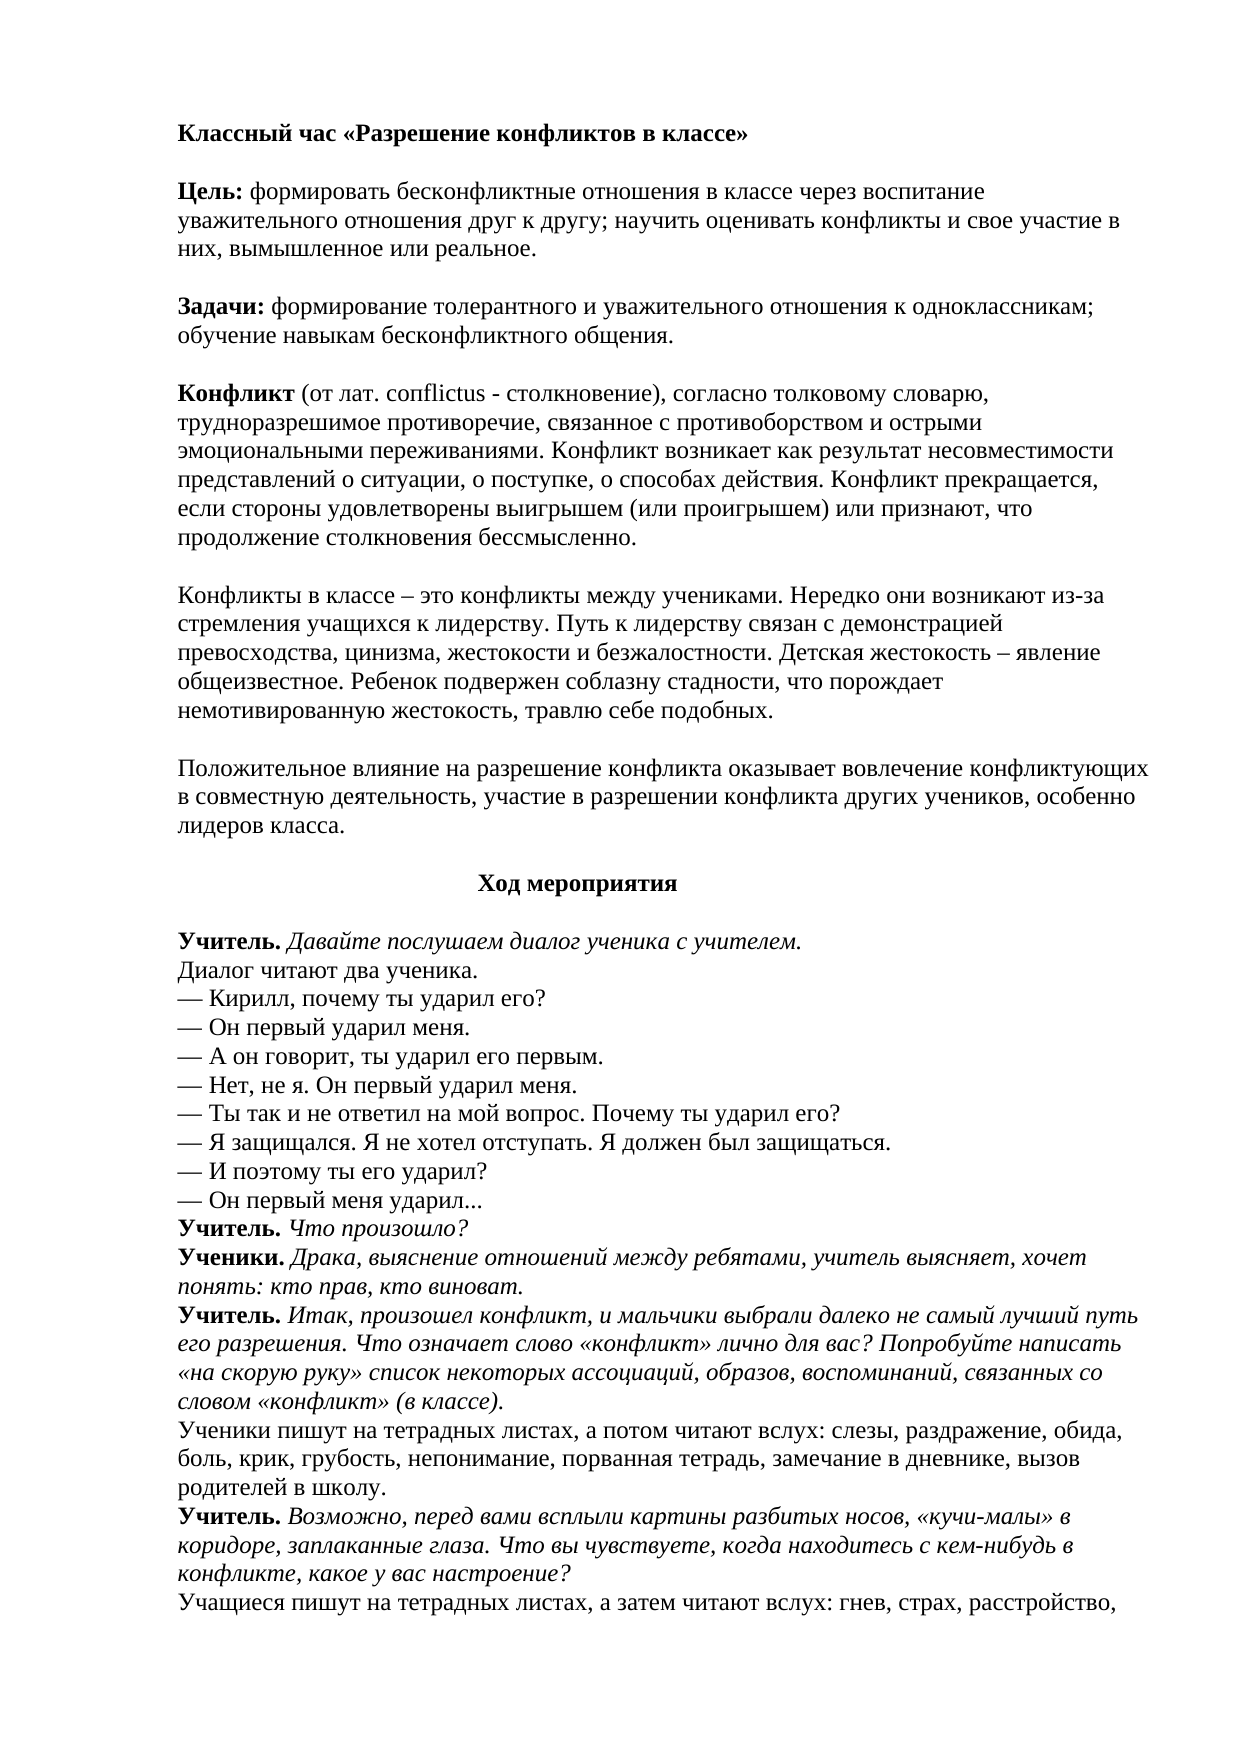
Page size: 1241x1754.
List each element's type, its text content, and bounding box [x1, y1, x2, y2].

text Цель: формировать бесконфликтные отношения в классе через воспитание уважительного отношения друг к другу; научить оценивать конфликты и свое участие в них, вымышленное или реальное. [177, 176, 1152, 262]
text Классный час «Разрешение конфликтов в классе» [177, 118, 1152, 147]
text Положительное влияние на разрешение конфликта оказывает вовлечение конфликтующих в совместную деятельность, участие в разрешении конфликта других учеников, особенно лидеров класса. [177, 753, 1152, 839]
text Задачи: формирование толерантного и уважительного отношения к одноклассникам; обучение навыкам бесконфликтного общения. [177, 291, 1152, 349]
text Конфликты в классе – это конфликты между учениками. Нередко они возникают из-за стремления учащихся к лидерству. Путь к лидерству связан с демонстрацией превосходства, цинизма, жестокости и безжалостности. Детская жестокость – явление общеизвестное. Ребенок подвержен соблазну стадности, что порождает немотивированную жестокость, травлю себе подобных. [177, 580, 1152, 723]
text Конфликт (от лат. coпflictus - столкновение), согласно толковому словарю, трудноразрешимое противоречие, связанное с противоборством и острыми эмоциональными переживаниями. Конфликт возникает как результат несовместимости представлений о ситуации, о поступке, о способах действия. Конфликт прекращается, если стороны удовлетворены выигрышем (или проигрышем) или признают, что продолжение столкновения бессмысленно. [177, 378, 1152, 551]
text Ход мероприятия [177, 868, 1152, 897]
